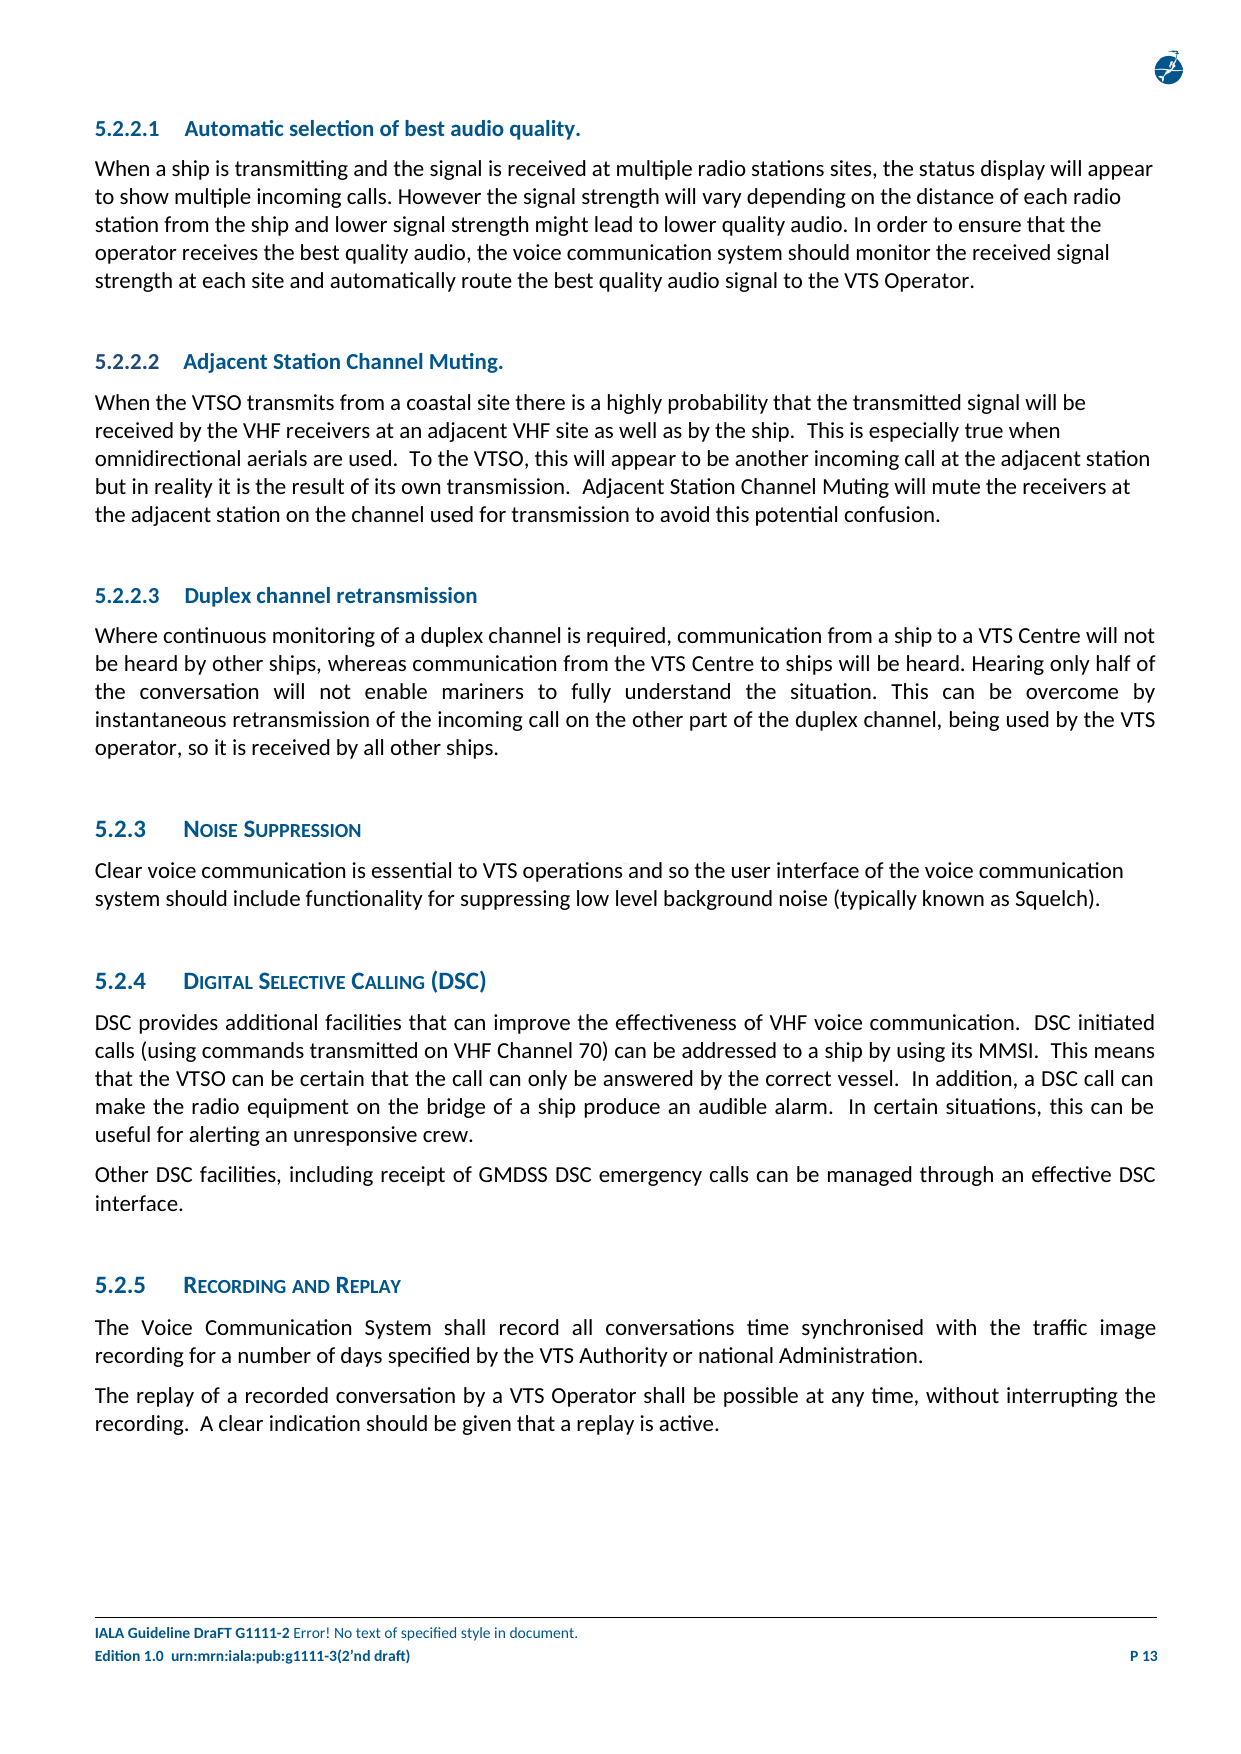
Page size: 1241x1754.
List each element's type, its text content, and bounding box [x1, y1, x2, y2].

picture [1123, 0, 1241, 119]
list Clear voice communication is essential to VTS operations and so the user interface of the voice communication system should include functionality for suppressing low level background noise (typically known as Squelch). [94, 856, 1157, 912]
text The replay of a recorded conversation by a VTS Operator shall be possible at any time, without interrupting the recording. A clear indication should be given that a replay is active. [94, 1381, 1157, 1437]
subtitle Digital Selective Calling (DSC) [94, 965, 1157, 996]
subtitle Recording and Replay [94, 1270, 1157, 1300]
list When a ship is transmitting and the signal is received at multiple radio stations sites, the status display will appear to show multiple incoming calls. However the signal strength will vary depending on the distance of each radio station from the ship and lower signal strength might lead to lower quality audio. In order to ensure that the operator receives the best quality audio, the voice communication system should monitor the received signal strength at each site and automatically route the best quality audio signal to the VTS Operator. [94, 154, 1157, 294]
text Where continuous monitoring of a duplex channel is required, communication from a ship to a VTS Centre will not be heard by other ships, whereas communication from the VTS Centre to ships will be heard. Hearing only half of the conversation will not enable mariners to fully understand the situation. This can be overcome by instantaneous retransmission of the incoming call on the other part of the duplex channel, being used by the VTS operator, so it is received by all other ships. [94, 621, 1157, 762]
subtitle Duplex channel retransmission [94, 581, 1054, 609]
text DSC provides additional facilities that can improve the effectiveness of VHF voice communication. DSC initiated calls (using commands transmitted on VHF Channel 70) can be addressed to a ship by using its MMSI. This means that the VTSO can be certain that the call can only be answered by the correct vessel. In addition, a DSC call can make the radio equipment on the bridge of a ship produce an audible alarm. In certain situations, this can be useful for alerting an unresponsive crew. [94, 1008, 1157, 1148]
text The Voice Communication System shall record all conversations time synchronised with the traffic image recording for a number of days specified by the VTS Authority or national Administration. [94, 1313, 1157, 1369]
subtitle Adjacent Station Channel Muting. [94, 347, 1054, 375]
subtitle Automatic selection of best audio quality. [94, 114, 1054, 142]
list When the VTSO transmits from a coastal site there is a highly probability that the transmitted signal will be received by the VHF receivers at an adjacent VHF site as well as by the ship. This is especially true when omnidirectional aerials are used. To the VTSO, this will appear to be another incoming call at the adjacent station but in reality it is the result of its own transmission. Adjacent Station Channel Muting will mute the receivers at the adjacent station on the channel used for transmission to avoid this potential confusion. [94, 388, 1157, 528]
text Other DSC facilities, including receipt of GMDSS DSC emergency calls can be managed through an effective DSC interface. [94, 1161, 1157, 1217]
subtitle Noise Suppression [94, 813, 1157, 843]
